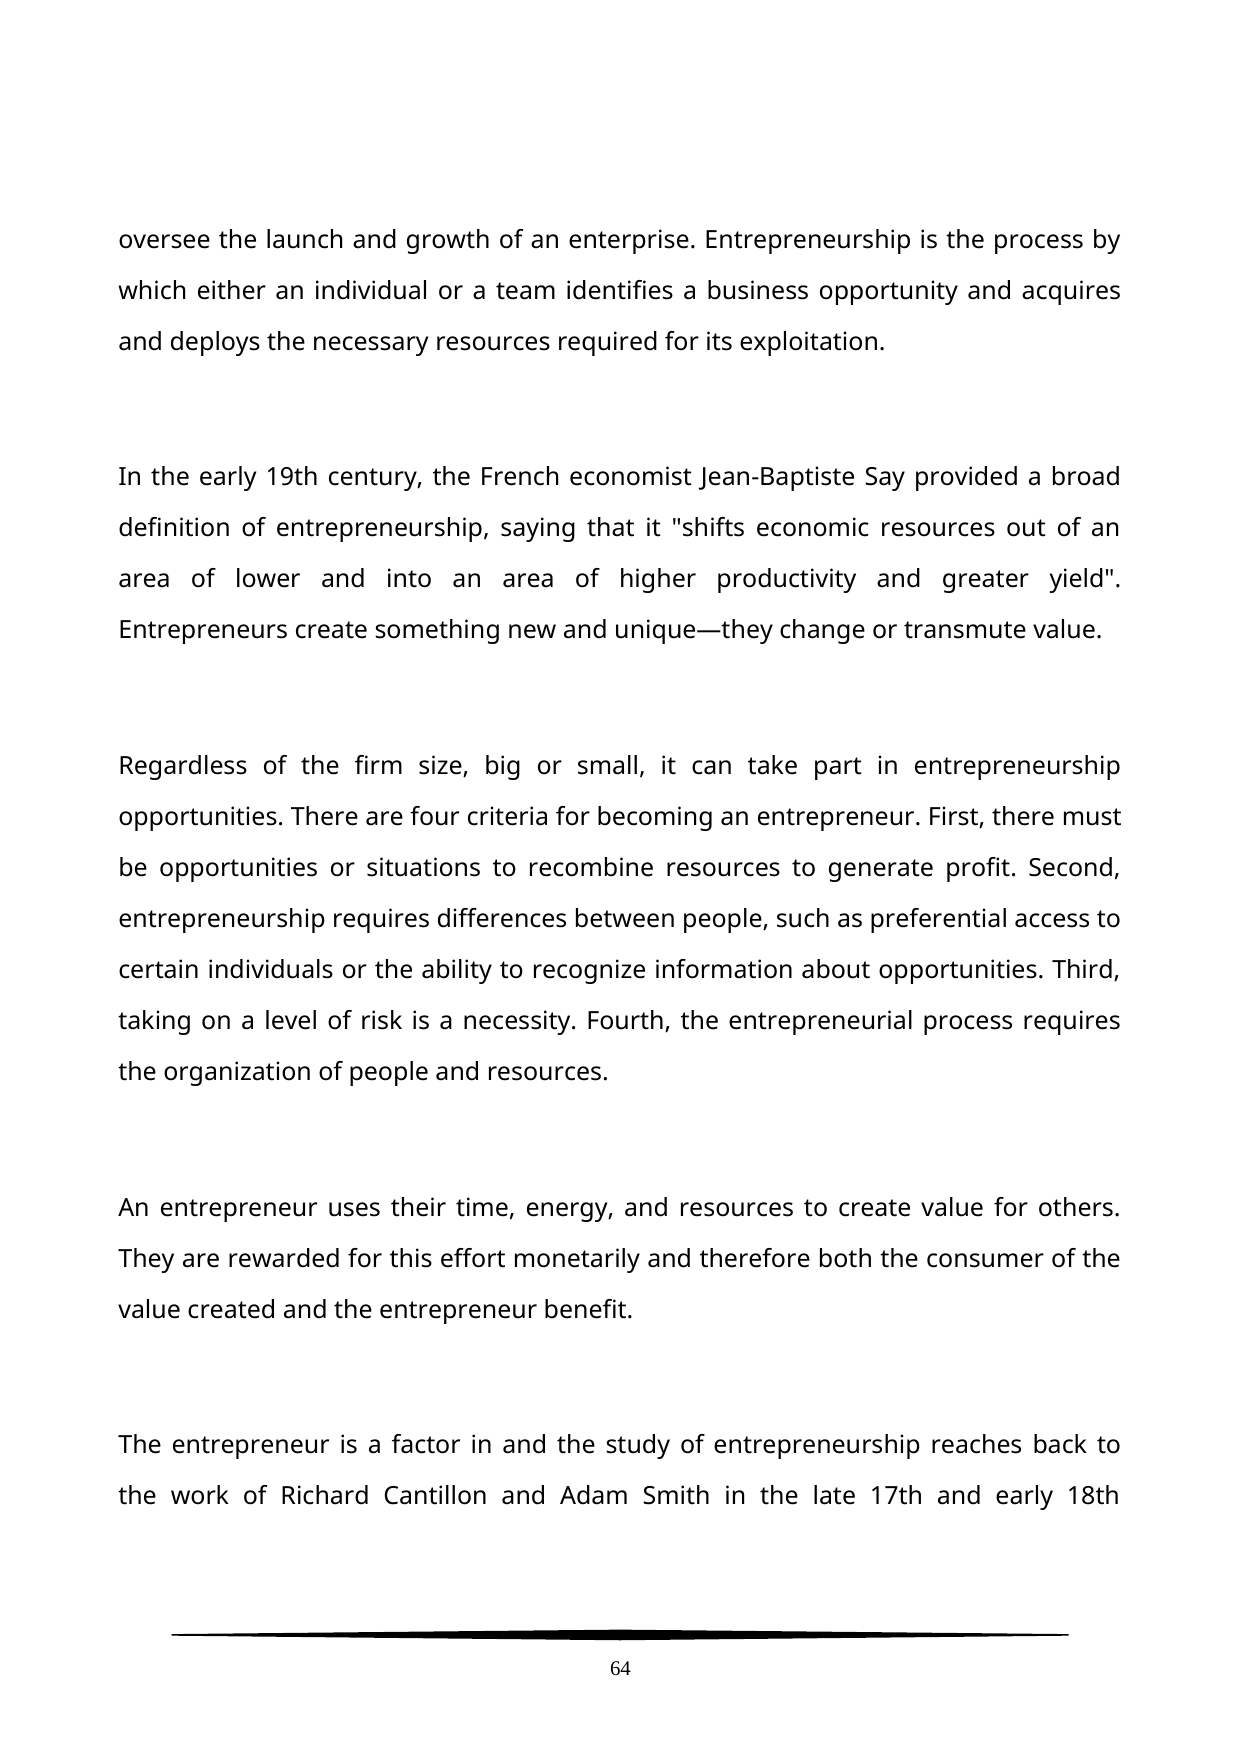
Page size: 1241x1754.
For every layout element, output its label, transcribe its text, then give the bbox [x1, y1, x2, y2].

text An entrepreneur uses their time, energy, and resources to create value for others. They are rewarded for this effort monetarily and therefore both the consumer of the value created and the entrepreneur benefit. [118, 1189, 1122, 1325]
text In the early 19th century, the French economist Jean-Baptiste Say provided a broad definition of entrepreneurship, saying that it "shifts economic resources out of an area of lower and into an area of higher productivity and greater yield". Entrepreneurs create something new and unique—they change or transmute value. [118, 459, 1122, 646]
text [118, 1427, 1122, 1512]
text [118, 222, 1122, 358]
text Regardless of the firm size, big or small, it can take part in entrepreneurship opportunities. There are four criteria for becoming an entrepreneur. First, there must be opportunities or situations to recombine resources to generate profit. Second, entrepreneurship requires differences between people, such as preferential access to certain individuals or the ability to recognize information about opportunities. Third, taking on a level of risk is a necessity. Fourth, the entrepreneurial process requires the organization of people and resources. [118, 748, 1122, 1088]
